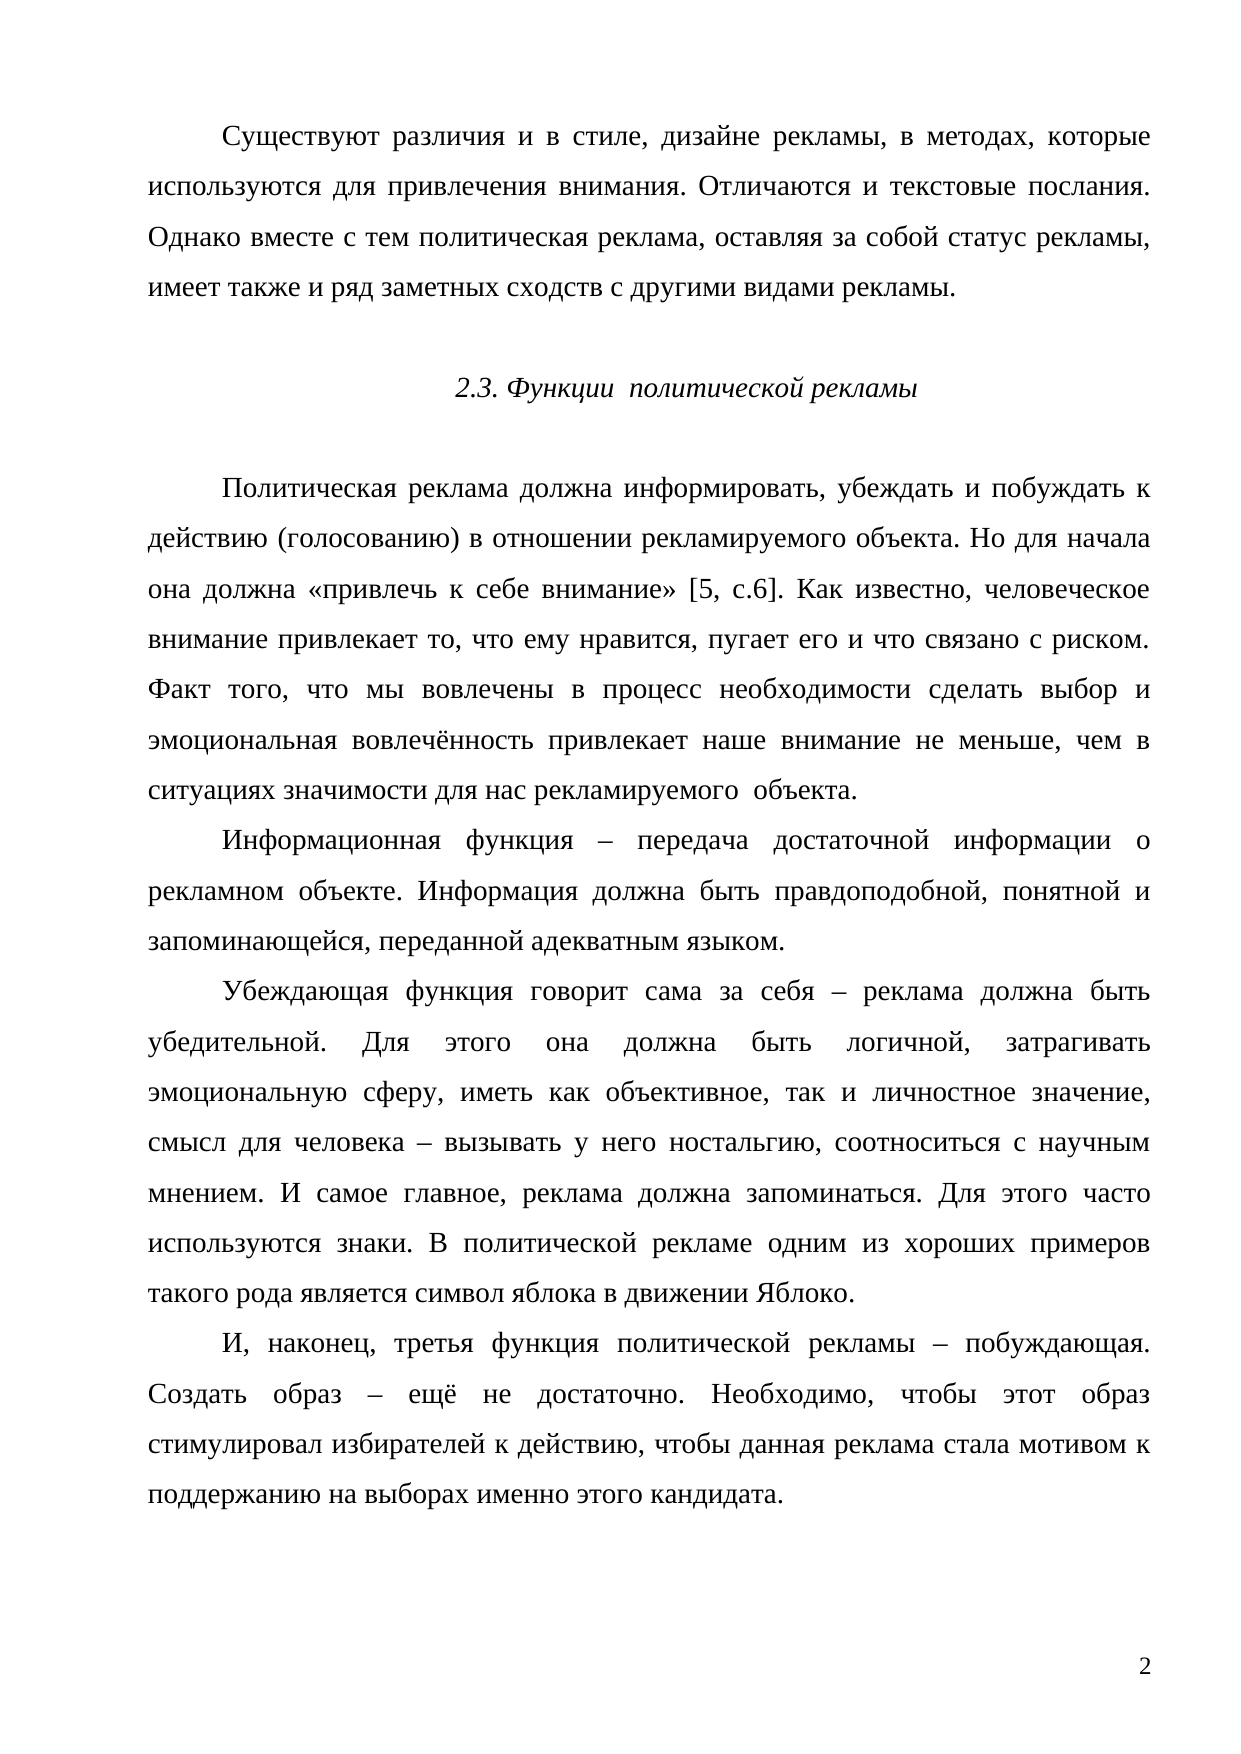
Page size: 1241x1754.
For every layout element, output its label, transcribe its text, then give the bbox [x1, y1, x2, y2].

text Убеждающая функция говорит сама за себя – реклама должна быть убедительной. Для этого она должна быть логичной, затрагивать эмоциональную сферу, иметь как объективное, так и личностное значение, смысл для человека – вызывать у него ностальгию, соотноситься с научным мнением. И самое главное, реклама должна запоминаться. Для этого часто используются знаки. В политической рекламе одним из хороших примеров такого рода является символ яблока в движении Яблоко. [148, 973, 1152, 1309]
text Информационная функция – передача достаточной информации о рекламном объекте. Информация должна быть правдоподобной, понятной и запоминающейся, переданной адекватным языком. [148, 822, 1152, 957]
text 2.3. Функции политической рекламы [148, 370, 1152, 403]
text И, наконец, третья функция политической рекламы – побуждающая. Создать образ – ещё не достаточно. Необходимо, чтобы этот образ стимулировал избирателей к действию, чтобы данная реклама стала мотивом к поддержанию на выборах именно этого кандидата. [148, 1326, 1152, 1510]
text Политическая реклама должна информировать, убеждать и побуждать к действию (голосованию) в отношении рекламируемого объекта. Но для начала она должна «привлечь к себе внимание» [5, с.6]. Как известно, человеческое внимание привлекает то, что ему нравится, пугает его и что связано с риском. Факт того, что мы вовлечены в процесс необходимости сделать выбор и эмоциональная вовлечённость привлекает наше внимание не меньше, чем в ситуациях значимости для нас рекламируемого объекта. [148, 470, 1152, 806]
text Существуют различия и в стиле, дизайне рекламы, в методах, которые используются для привлечения внимания. Отличаются и текстовые послания. Однако вместе с тем политическая реклама, оставляя за собой статус рекламы, имеет также и ряд заметных сходств с другими видами рекламы. [148, 118, 1152, 303]
